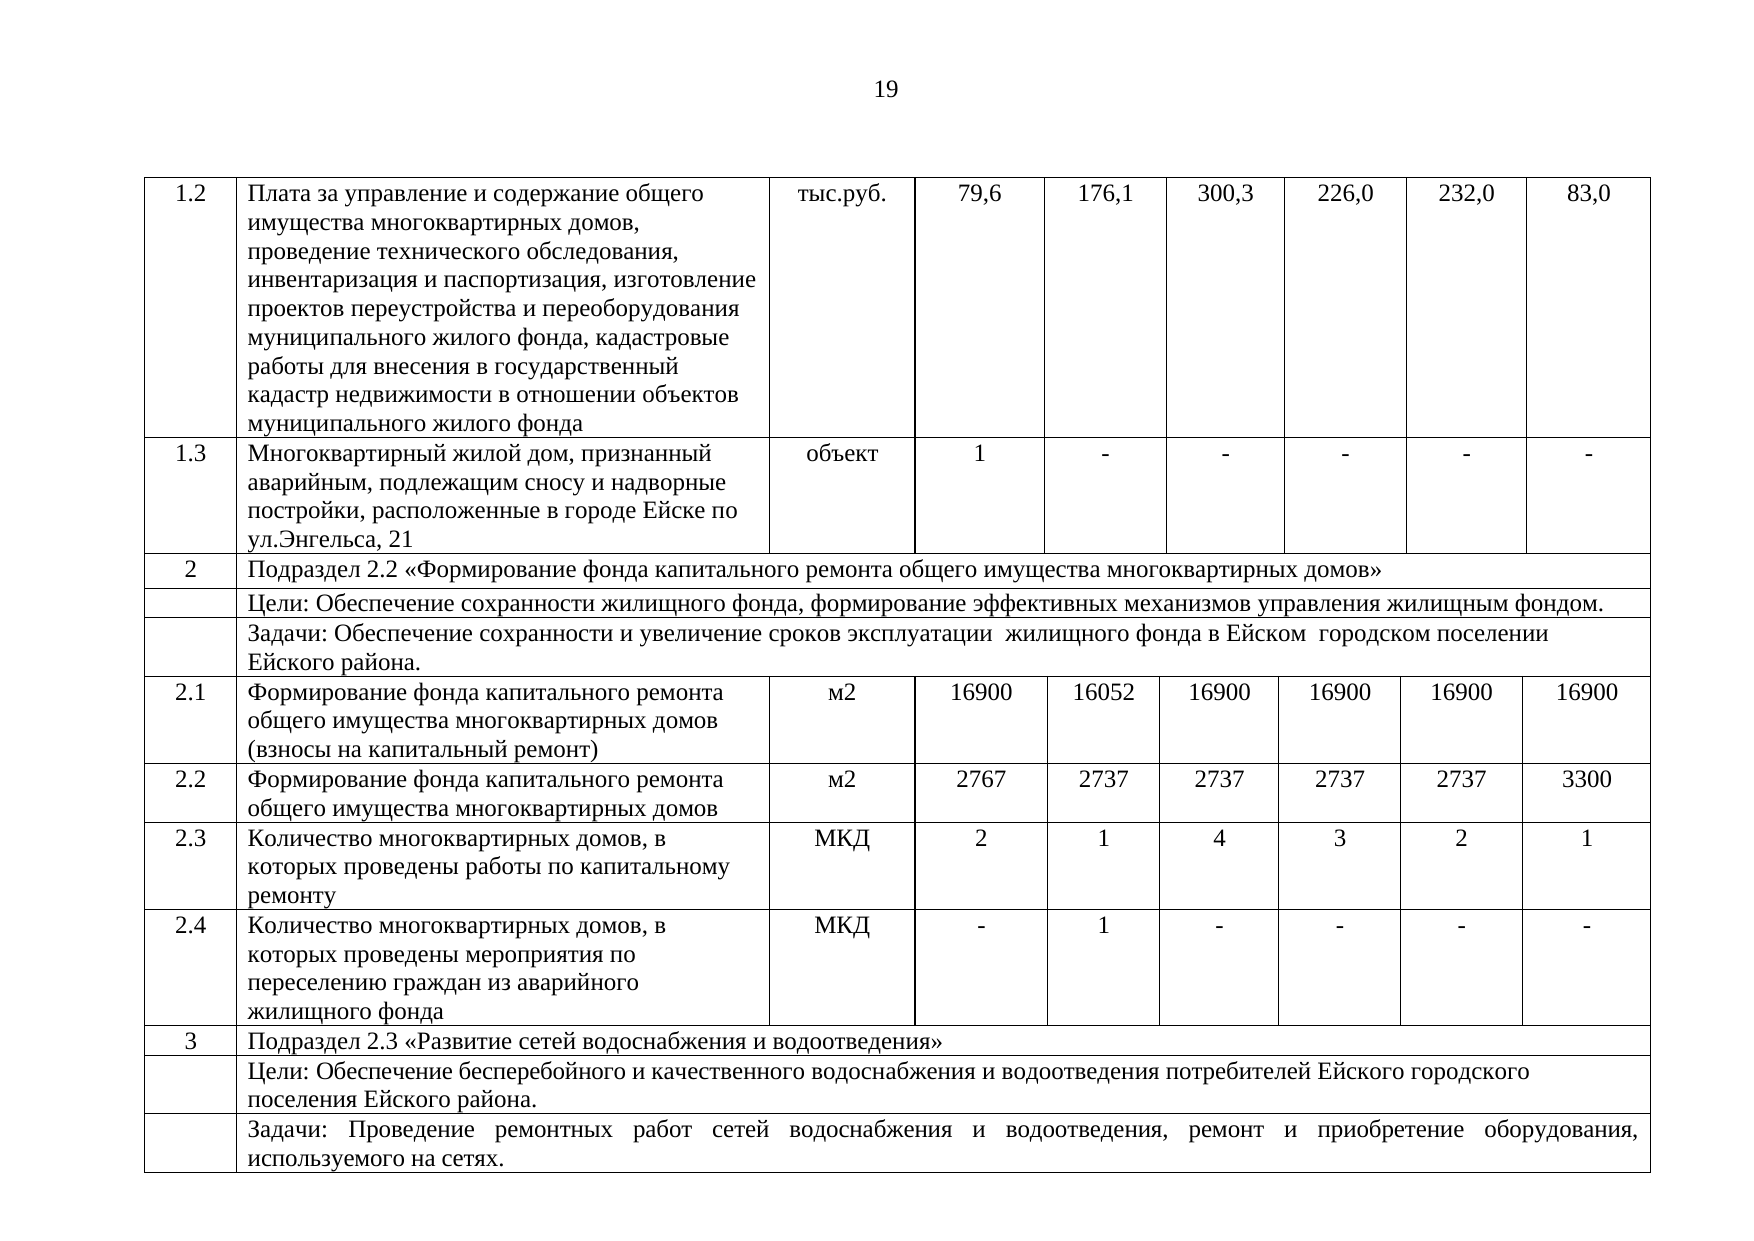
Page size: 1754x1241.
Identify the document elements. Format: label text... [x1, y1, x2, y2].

table_cell 2737 [1160, 764, 1278, 822]
table_cell 1.3 [145, 438, 236, 553]
table_cell Формирование фонда капитального ремонта общего имущества многоквартирных домов [237, 764, 769, 822]
table_cell 2.4 [145, 910, 236, 1025]
table_cell 16052 [1048, 677, 1159, 763]
table_cell 226,0 [1285, 178, 1406, 437]
table_cell 79,6 [916, 178, 1044, 437]
table_cell 83,0 [1527, 178, 1650, 437]
table_cell 300,3 [1167, 178, 1284, 437]
table_cell 16900 [1279, 677, 1400, 763]
table_cell Плата за управление и содержание общего имущества многоквартирных домов, проведение технического обследования, инвентаризация и паспортизация, изготовление проектов переустройства и переоборудования муниципального жилого фонда, кадастровые работы для внесения в государственный кадастр недвижимости в отношении объектов муниципального жилого фонда [237, 178, 769, 437]
table_cell 2767 [916, 764, 1047, 822]
table_cell Количество многоквартирных домов, в которых проведены мероприятия по переселению граждан из аварийного жилищного фонда [237, 910, 769, 1025]
table_cell 1 [1048, 823, 1159, 909]
table_cell Цели: Обеспечение сохранности жилищного фонда, формирование эффективных механизмов управления жилищным фондом. [237, 589, 1650, 617]
table_cell 1 [1048, 910, 1159, 1025]
table_cell 176,1 [1045, 178, 1166, 437]
table_cell - [1045, 438, 1166, 553]
table_cell - [1279, 910, 1400, 1025]
table_cell 2737 [1048, 764, 1159, 822]
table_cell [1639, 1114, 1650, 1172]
table_cell МКД [770, 910, 914, 1025]
table_cell МКД [770, 823, 914, 909]
table_cell 16900 [1401, 677, 1522, 763]
table_cell 2 [145, 554, 236, 587]
table_cell 1.2 [145, 178, 236, 437]
table_cell Формирование фонда капитального ремонта общего имущества многоквартирных домов (взносы на капитальный ремонт) [237, 677, 769, 763]
table_cell Цели: Обеспечение бесперебойного и качественного водоснабжения и водоотведения потребителей Ейского городского поселения Ейского района. [237, 1056, 1650, 1113]
table_cell м2 [770, 677, 914, 763]
table_cell 2 [916, 823, 1047, 909]
table_cell 232,0 [1407, 178, 1526, 437]
table_cell 2.1 [145, 677, 236, 763]
table_cell [145, 618, 236, 676]
table_cell м2 [770, 764, 914, 822]
table_cell 16900 [1160, 677, 1278, 763]
table_cell [145, 1056, 236, 1113]
table_cell - [1407, 438, 1526, 553]
table_cell [145, 1114, 236, 1172]
table_cell - [916, 910, 1047, 1025]
table_cell 1 [1523, 823, 1650, 909]
table_cell Подраздел 2.2 «Формирование фонда капитального ремонта общего имущества многоквартирных домов» [237, 554, 1650, 587]
table_cell 1 [916, 438, 1044, 553]
table_cell 16900 [916, 677, 1047, 763]
table_cell 2737 [1401, 764, 1522, 822]
table_cell 2.3 [145, 823, 236, 909]
table_cell - [1160, 910, 1278, 1025]
table_cell 4 [1160, 823, 1278, 909]
table_cell 3300 [1523, 764, 1650, 822]
table_cell 2737 [1279, 764, 1400, 822]
table_cell - [1167, 438, 1284, 553]
table_cell [145, 589, 236, 617]
table_cell тыс.руб. [770, 178, 914, 437]
table_cell - [1523, 910, 1650, 1025]
table_cell Подраздел 2.3 «Развитие сетей водоснабжения и водоотведения» [237, 1026, 1650, 1055]
table_cell - [1527, 438, 1650, 553]
table_cell 2.2 [145, 764, 236, 822]
table_cell - [1285, 438, 1406, 553]
table_cell 16900 [1523, 677, 1650, 763]
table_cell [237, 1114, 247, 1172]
table_cell Задачи: Обеспечение сохранности и увеличение сроков эксплуатации жилищного фонда в Ейском городском поселении Ейского района. [237, 618, 1650, 676]
table_cell 2 [1401, 823, 1522, 909]
table_cell 3 [1279, 823, 1400, 909]
table_cell объект [770, 438, 914, 553]
table_cell 3 [145, 1026, 236, 1055]
table_cell Количество многоквартирных домов, в которых проведены работы по капитальному ремонту [237, 823, 769, 909]
table_cell Многоквартирный жилой дом, признанный аварийным, подлежащим сносу и надворные постройки, расположенные в городе Ейске по ул.Энгельса, 21 [237, 438, 769, 553]
table_cell - [1401, 910, 1522, 1025]
